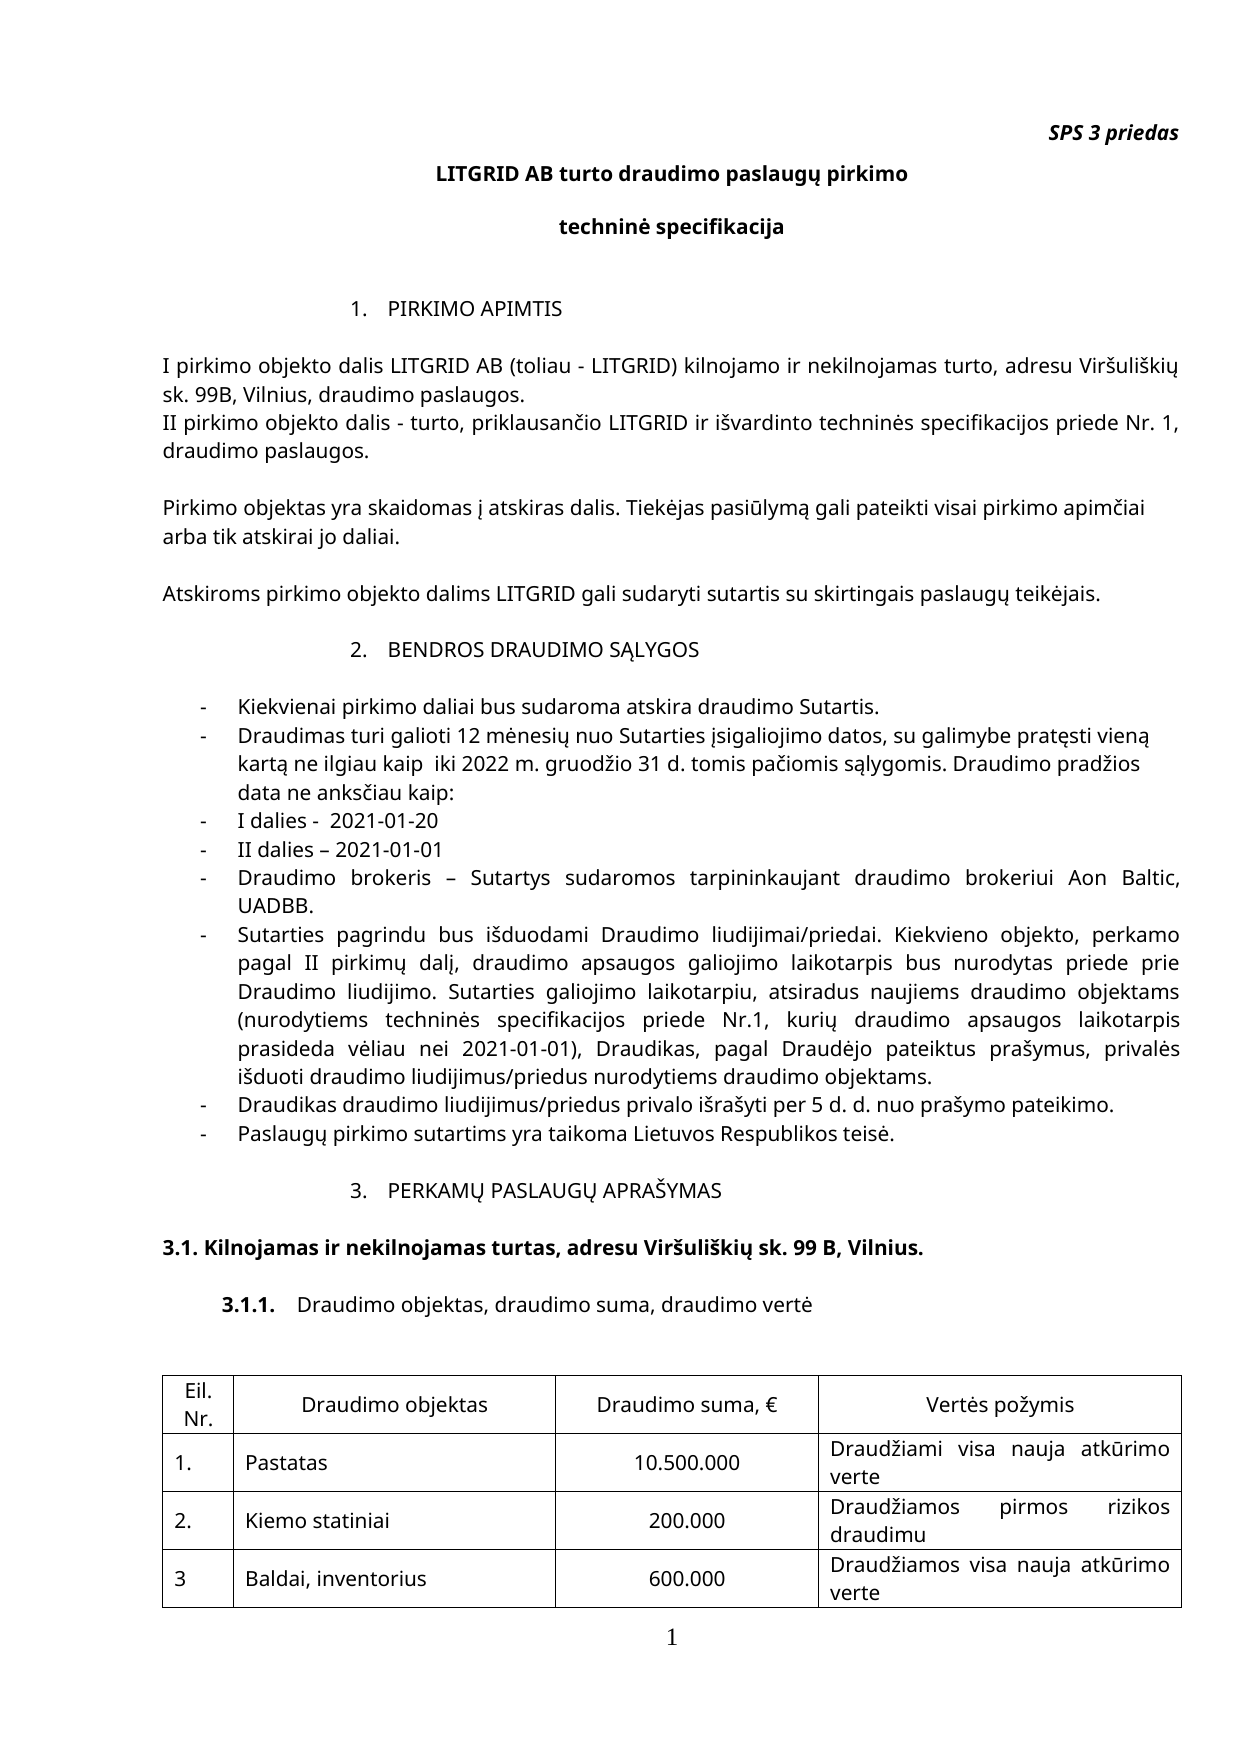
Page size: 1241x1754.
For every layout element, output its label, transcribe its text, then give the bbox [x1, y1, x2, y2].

table_cell 2. [163, 1492, 233, 1549]
list II dalies – 2021-01-01 [200, 835, 1181, 863]
table_header Draudimo objektas [234, 1376, 555, 1433]
text 3.1. Kilnojamas ir nekilnojamas turtas, adresu Viršuliškių sk. 99 B, Vilnius. [162, 1233, 1181, 1261]
list Draudimo brokeris – Sutartys sudaromos tarpininkaujant draudimo brokeriui Aon Baltic, UADBB. [200, 863, 1181, 920]
list Draudikas draudimo liudijimus/priedus privalo išrašyti per 5 d. d. nuo prašymo pateikimo. [200, 1091, 1181, 1119]
list Paslaugų pirkimo sutartims yra taikoma Lietuvos Respublikos teisė. [200, 1119, 1181, 1147]
text Pirkimo objektas yra skaidomas į atskiras dalis. Tiekėjas pasiūlymą gali pateikti visai pirkimo apimčiai arba tik atskirai jo daliai. [162, 493, 1181, 550]
table_cell Draudžiami visa nauja atkūrimo verte [819, 1434, 1181, 1491]
table_cell 3 [163, 1550, 233, 1607]
subtitle techninė specifikacija [162, 212, 1181, 241]
list PIRKIMO APIMTIS [350, 294, 1181, 323]
text Atskiroms pirkimo objekto dalims LITGRID gali sudaryti sutartis su skirtingais paslaugų teikėjais. [162, 579, 1181, 607]
table_header Vertės požymis [819, 1376, 1181, 1433]
list Sutarties pagrindu bus išduodami Draudimo liudijimai/priedai. Kiekvieno objekto, perkamo pagal II pirkimų dalį, draudimo apsaugos galiojimo laikotarpis bus nurodytas priede prie Draudimo liudijimo. Sutarties galiojimo laikotarpiu, atsiradus naujiems draudimo objektams (nurodytiems techninės specifikacijos priede Nr.1, kurių draudimo apsaugos laikotarpis prasideda vėliau nei 2021-01-01), Draudikas, pagal Draudėjo pateiktus prašymus, privalės išduoti draudimo liudijimus/priedus nurodytiems draudimo objektams. [200, 920, 1181, 1091]
table_header Eil. Nr. [163, 1376, 233, 1433]
table_cell 10.500.000 [556, 1434, 818, 1491]
table_header Draudimo suma, € [556, 1376, 818, 1433]
table_cell 600.000 [556, 1550, 818, 1607]
list Kiekvienai pirkimo daliai bus sudaroma atskira draudimo Sutartis. [200, 692, 1181, 721]
list I dalies - 2021-01-20 [200, 806, 1181, 835]
table_cell Draudžiamos pirmos rizikos draudimu [819, 1492, 1181, 1549]
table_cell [819, 1550, 1181, 1607]
subtitle Draudimo objektas, draudimo suma, draudimo vertė [222, 1290, 1181, 1318]
table_cell Baldai, inventorius [234, 1550, 555, 1607]
list PERKAMŲ PASLAUGŲ APRAŠYMAS [350, 1176, 1181, 1204]
table_cell Kiemo statiniai [234, 1492, 555, 1549]
table_cell 1. [163, 1434, 233, 1491]
text SPS 3 priedas [162, 118, 1181, 147]
table_cell 200.000 [556, 1492, 818, 1549]
list BENDROS DRAUDIMO SĄLYGOS [350, 636, 1181, 664]
list Draudimas turi galioti 12 mėnesių nuo Sutarties įsigaliojimo datos, su galimybe pratęsti vieną kartą ne ilgiau kaip iki 2022 m. gruodžio 31 d. tomis pačiomis sąlygomis. Draudimo pradžios data ne anksčiau kaip: [200, 721, 1181, 806]
text I pirkimo objekto dalis LITGRID AB (toliau - LITGRID) kilnojamo ir nekilnojamas turto, adresu Viršuliškių sk. 99B, Vilnius, draudimo paslaugos. [162, 351, 1181, 408]
subtitle LITGRID AB turto draudimo paslaugų pirkimo [162, 159, 1181, 187]
table_cell Pastatas [234, 1434, 555, 1491]
text II pirkimo objekto dalis - turto, priklausančio LITGRID ir išvardinto techninės specifikacijos priede Nr. 1, draudimo paslaugos. [162, 408, 1181, 465]
